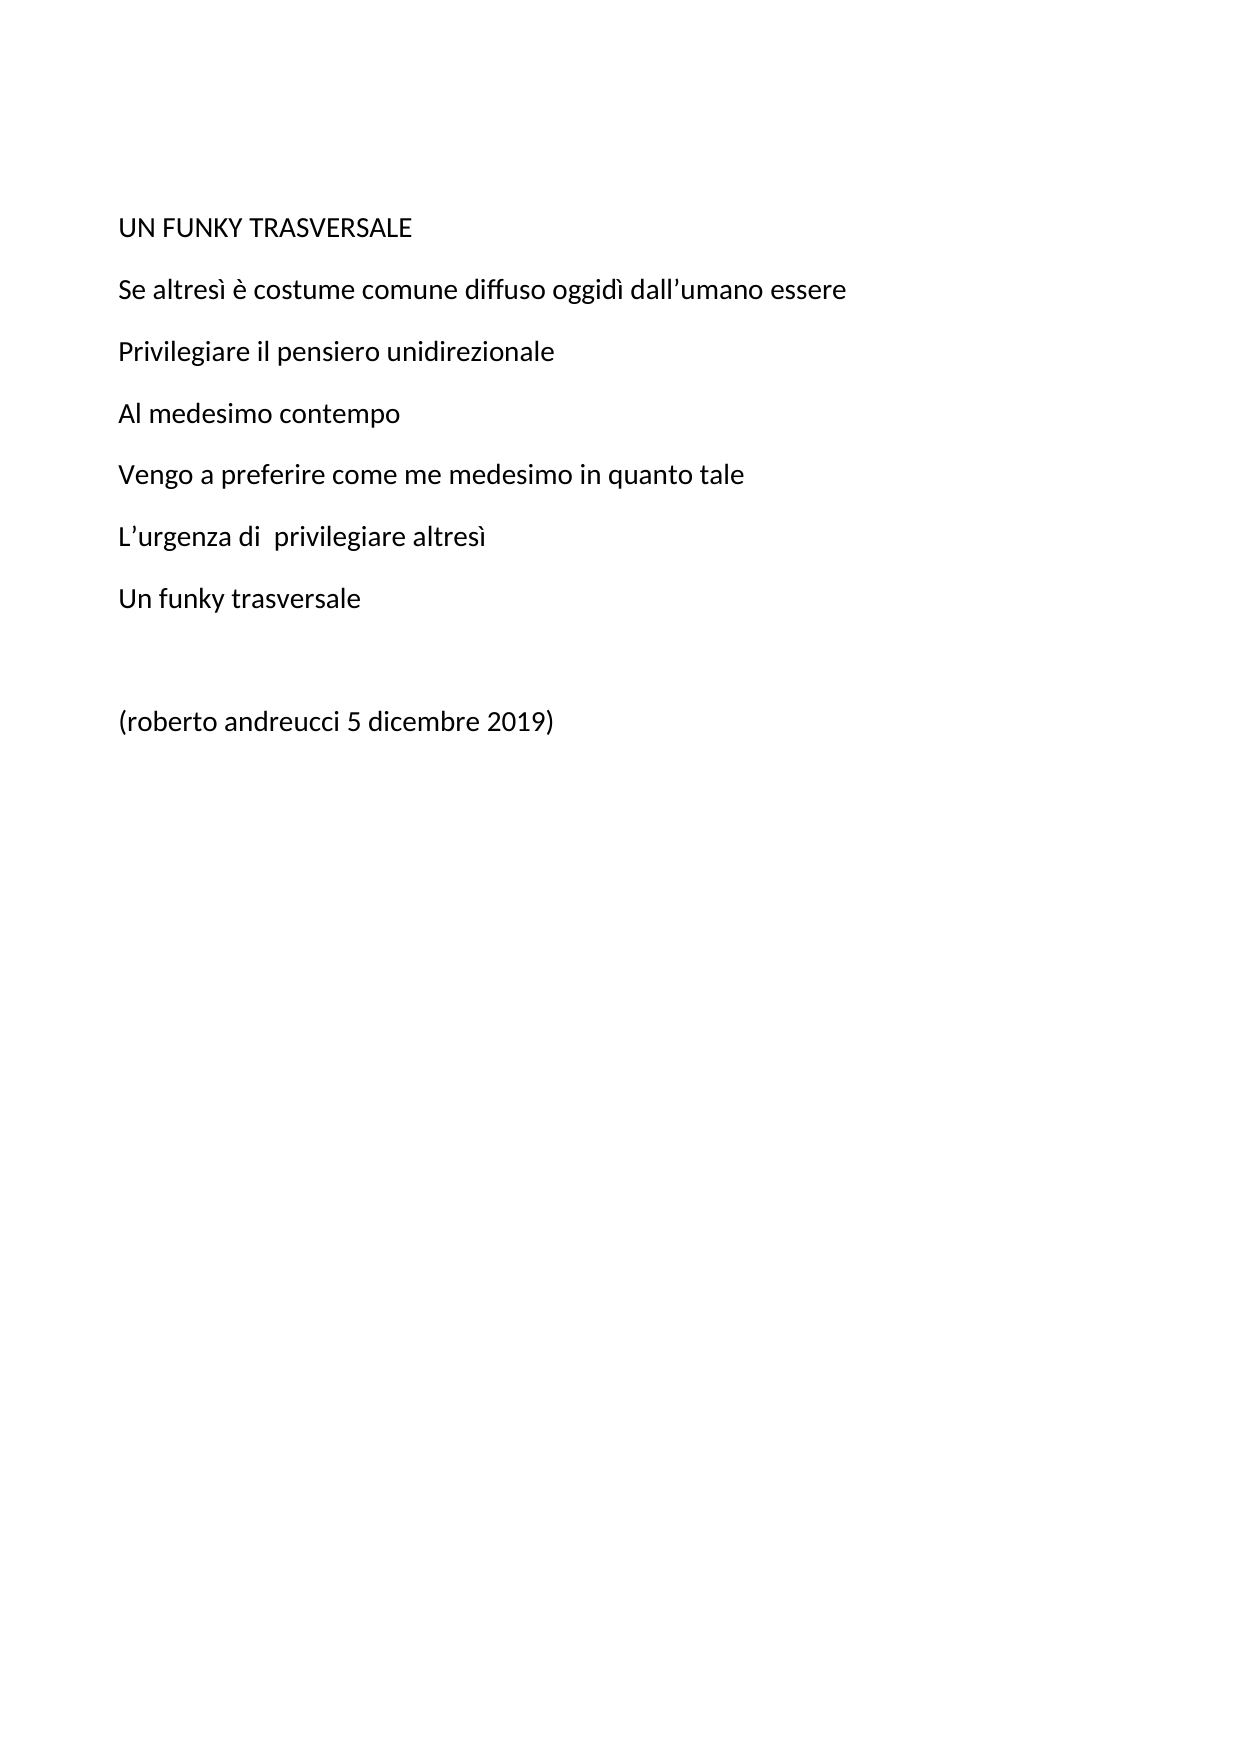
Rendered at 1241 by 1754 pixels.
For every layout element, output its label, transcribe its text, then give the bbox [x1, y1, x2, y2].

text Privilegiare il pensiero unidirezionale [118, 333, 1122, 368]
text Vengo a preferire come me medesimo in quanto tale [118, 456, 1122, 492]
text Al medesimo contempo [118, 395, 1122, 430]
text L’urgenza di privilegiare altresì [118, 518, 1122, 554]
text Se altresì è costume comune diffuso oggidì dall’umano essere [118, 271, 1122, 307]
text UN FUNKY TRASVERSALE [118, 209, 1122, 245]
text (roberto andreucci 5 dicembre 2019) [118, 703, 1122, 739]
text Un funky trasversale [118, 580, 1122, 616]
